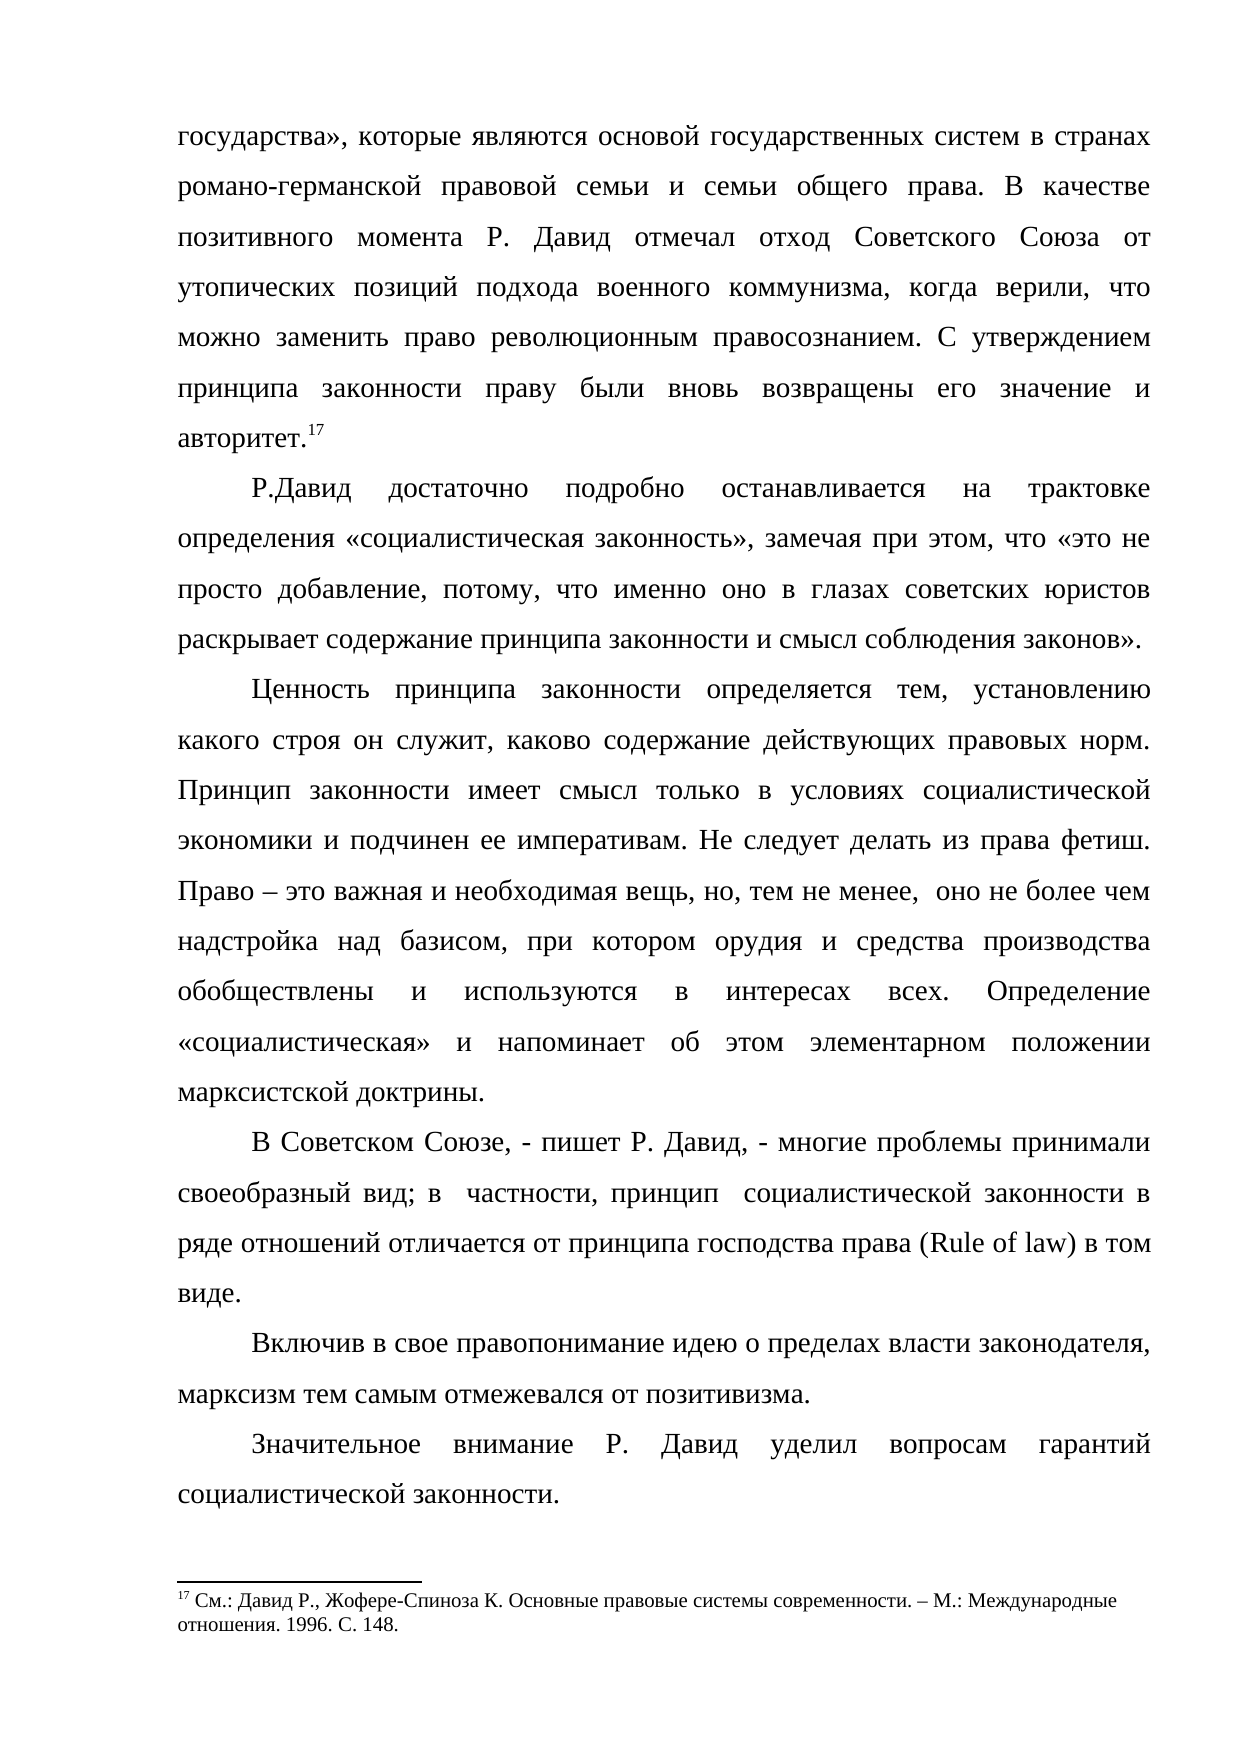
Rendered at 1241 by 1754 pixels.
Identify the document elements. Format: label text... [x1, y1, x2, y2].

text Значительное внимание Р. Давид уделил вопросам гарантий социалистической законности. [177, 1426, 1152, 1510]
text Включив в свое правопонимание идею о пределах власти законодателя, марксизм тем самым отмежевался от позитивизма. [177, 1326, 1152, 1409]
text Ценность принципа законности определяется тем, установлению какого строя он служит, каково содержание действующих правовых норм. Принцип законности имеет смысл только в условиях социалистической экономики и подчинен ее императивам. Не следует делать из права фетиш. Право – это важная и необходимая вещь, но, тем не менее, оно не более чем надстройка над базисом, при котором орудия и средства производства обобществлены и используются в интересах всех. Определение «социалистическая» и напоминает об этом элементарном положении марксистской доктрины. [177, 672, 1152, 1108]
text Р.Давид достаточно подробно останавливается на трактовке определения «социалистическая законность», замечая при этом, что «это не просто добавление, потому, что именно оно в глазах советских юристов раскрывает содержание принципа законности и смысл соблюдения законов». [177, 470, 1152, 655]
text В Советском Союзе, - пишет Р. Давид, - многие проблемы принимали своеобразный вид; в частности, принцип социалистической законности в ряде отношений отличается от принципа господства права (Rule of law) в том виде. [177, 1124, 1152, 1309]
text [177, 118, 1152, 453]
